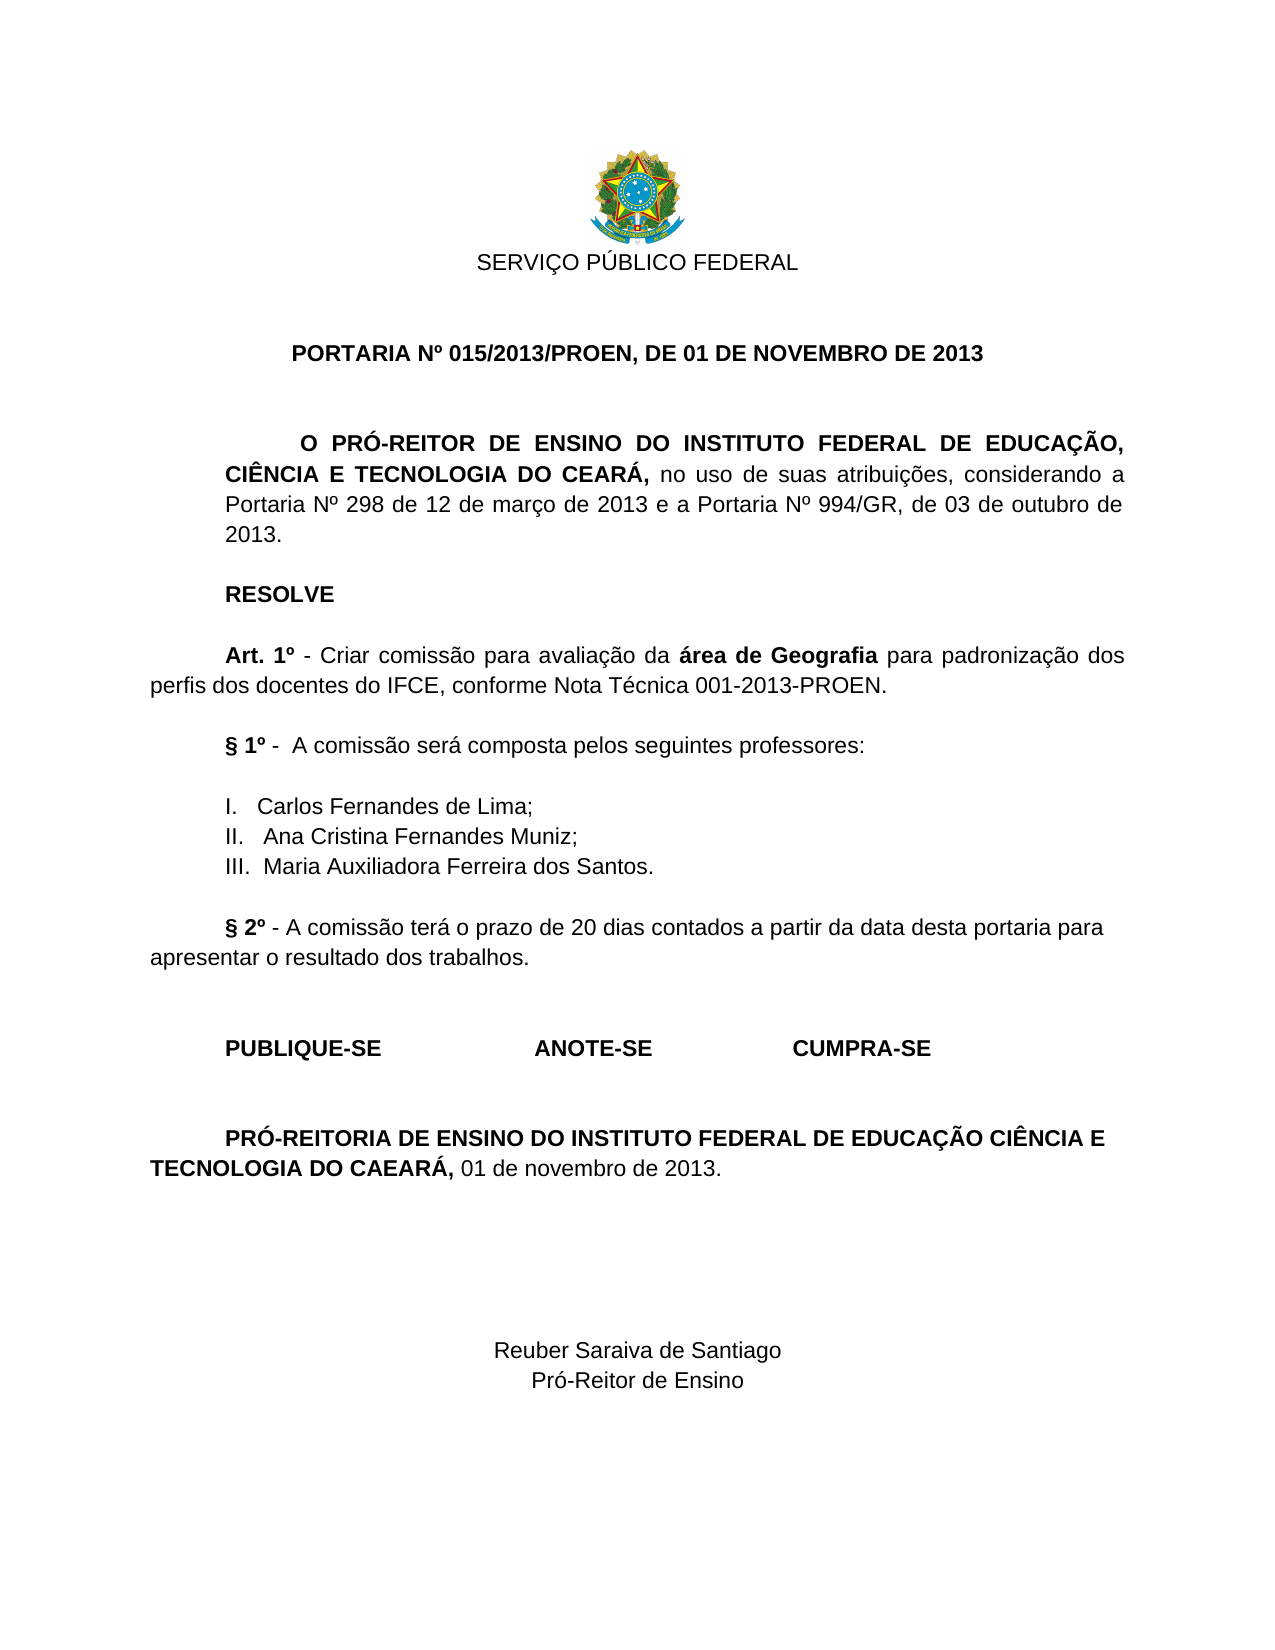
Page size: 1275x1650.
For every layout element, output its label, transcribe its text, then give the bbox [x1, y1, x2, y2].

text I. Carlos Fernandes de Lima; [150, 793, 1125, 819]
text § 2º - A comissão terá o prazo de 20 dias contados a partir da data desta portaria para apresentar o resultado dos trabalhos. [150, 914, 1125, 970]
text Art. 1º - Criar comissão para avaliação da área de Geografia para padronização dos perfis dos docentes do IFCE, conforme Nota Técnica 001-2013-PROEN. [150, 642, 1125, 698]
text III. Maria Auxiliadora Ferreira dos Santos. [150, 853, 1125, 880]
text PUBLIQUE-SE ANOTE-SE CUMPRA-SE [150, 1034, 1125, 1061]
text PORTARIA Nº 015/2013/PROEN, DE 01 DE NOVEMBRO DE 2013 [150, 340, 1125, 366]
text PRÓ-REITORIA DE ENSINO DO INSTITUTO FEDERAL DE EDUCAÇÃO CIÊNCIA E TECNOLOGIA DO CAEARÁ, 01 de novembro de 2013. [150, 1125, 1125, 1182]
text II. Ana Cristina Fernandes Muniz; [150, 823, 1125, 849]
text RESOLVE [150, 581, 1125, 608]
text O PRÓ-REITOR DE ENSINO DO INSTITUTO FEDERAL DE EDUCAÇÃO, CIÊNCIA E TECNOLOGIA DO CEARÁ, no uso de suas atribuições, considerando a Portaria Nº 298 de 12 de março de 2013 e a Portaria Nº 994/GR, de 03 de outubro de 2013. [225, 430, 1125, 547]
text § 1º - A comissão será composta pelos seguintes professores: [150, 732, 1125, 759]
text Pró-Reitor de Ensino [150, 1367, 1125, 1393]
text Reuber Saraiva de Santiago [150, 1337, 1125, 1363]
text SERVIÇO PÚBLICO FEDERAL [150, 249, 1125, 276]
picture [589, 150, 686, 246]
